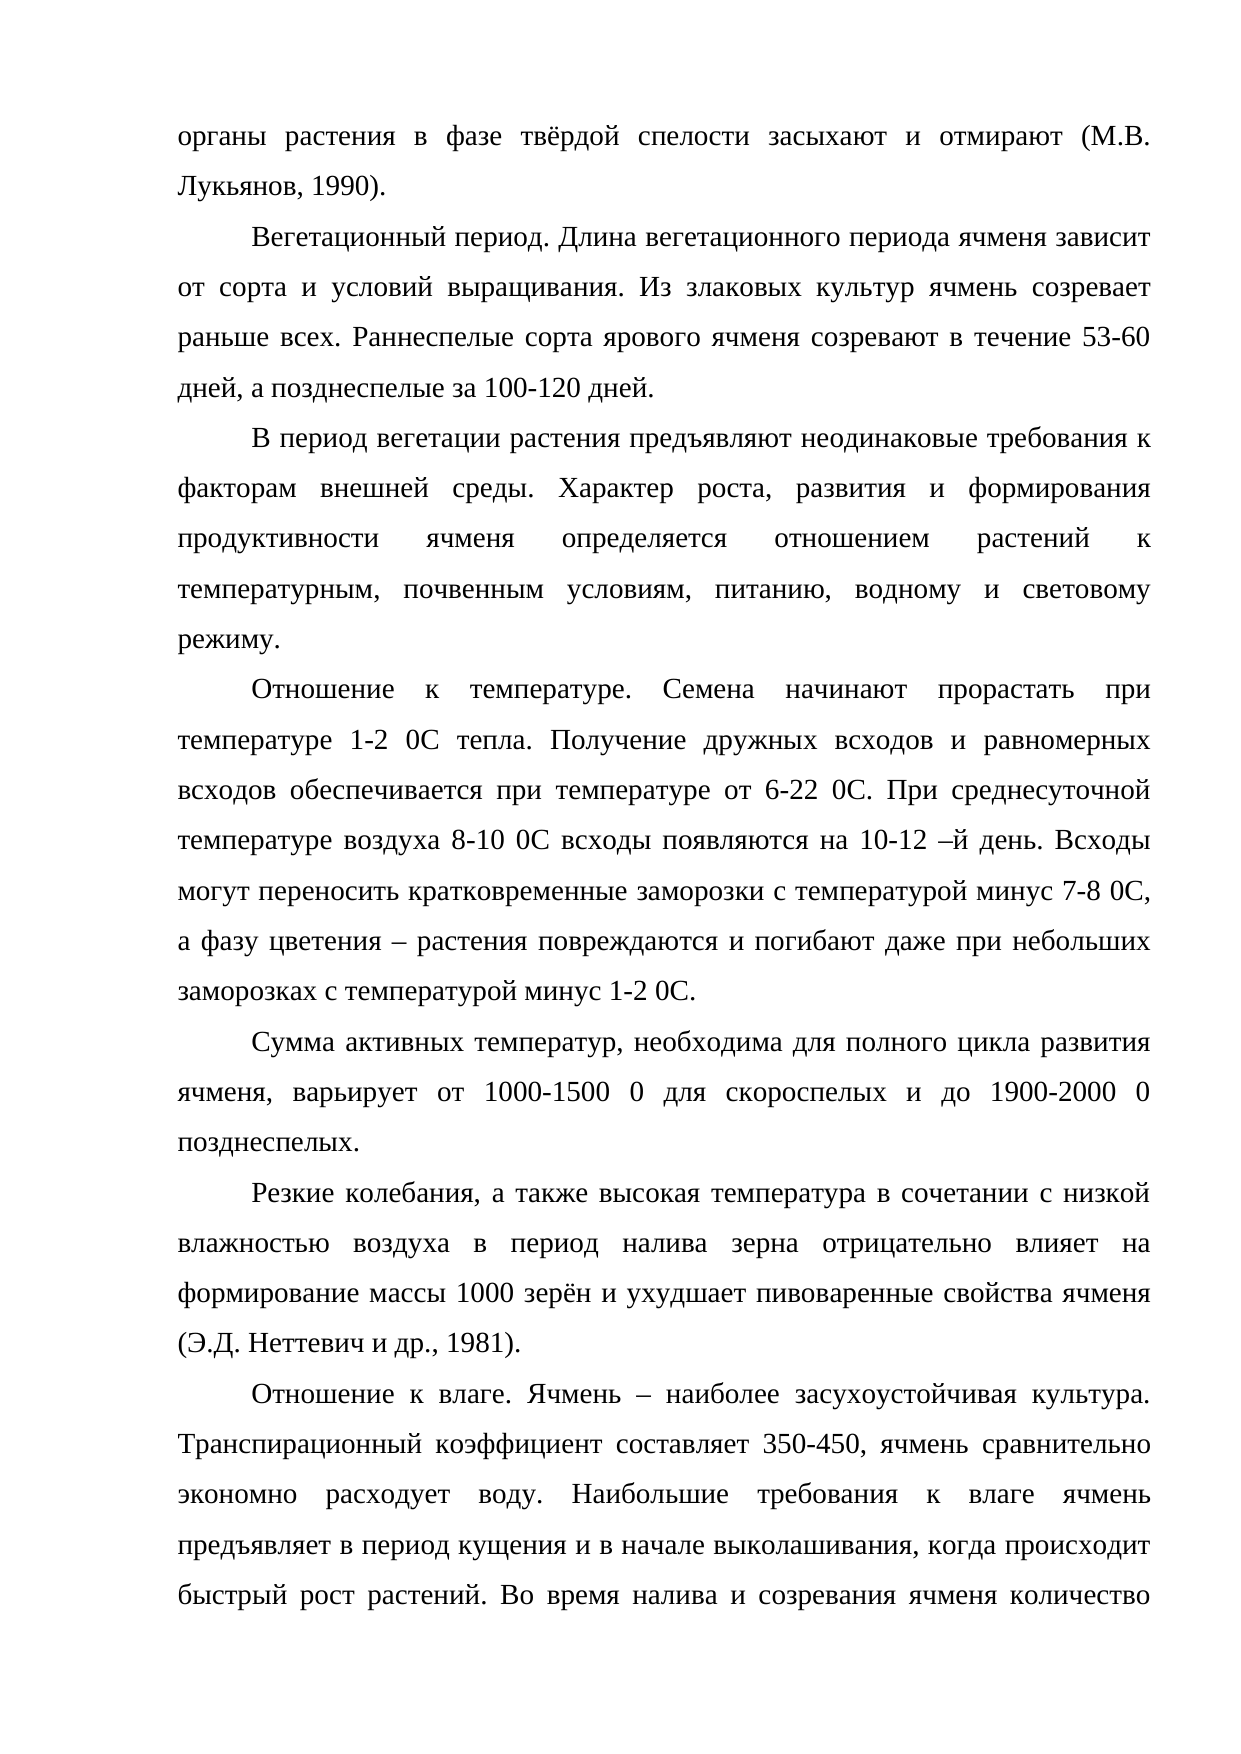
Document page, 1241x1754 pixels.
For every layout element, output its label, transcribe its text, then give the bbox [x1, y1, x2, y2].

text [177, 118, 1152, 202]
text Отношение к температуре. Семена начинают прорастать при температуре 1-2 0С тепла. Получение дружных всходов и равномерных всходов обеспечивается при температуре от 6-22 0С. При среднесуточной температуре воздуха 8-10 0С всходы появляются на 10-12 –й день. Всходы могут переносить кратковременные заморозки с температурой минус 7-8 0С, а фазу цветения – растения повреждаются и погибают даже при небольших заморозках с температурой минус 1-2 0С. [177, 672, 1152, 1007]
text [177, 1376, 1152, 1611]
text В период вегетации растения предъявляют неодинаковые требования к факторам внешней среды. Характер роста, развития и формирования продуктивности ячменя определяется отношением растений к температурным, почвенным условиям, питанию, водному и световому режиму. [177, 420, 1152, 655]
text Вегетационный период. Длина вегетационного периода ячменя зависит от сорта и условий выращивания. Из злаковых культур ячмень созревает раньше всех. Раннеспелые сорта ярового ячменя созревают в течение 53-60 дней, а позднеспелые за 100-120 дней. [177, 219, 1152, 403]
text Резкие колебания, а также высокая температура в сочетании с низкой влажностью воздуха в период налива зерна отрицательно влияет на формирование массы 1000 зерён и ухудшает пивоваренные свойства ячменя (Э.Д. Неттевич и др., 1981). [177, 1175, 1152, 1359]
text Сумма активных температур, необходима для полного цикла развития ячменя, варьирует от 1000-1500 0 для скороспелых и до 1900-2000 0 позднеспелых. [177, 1024, 1152, 1158]
